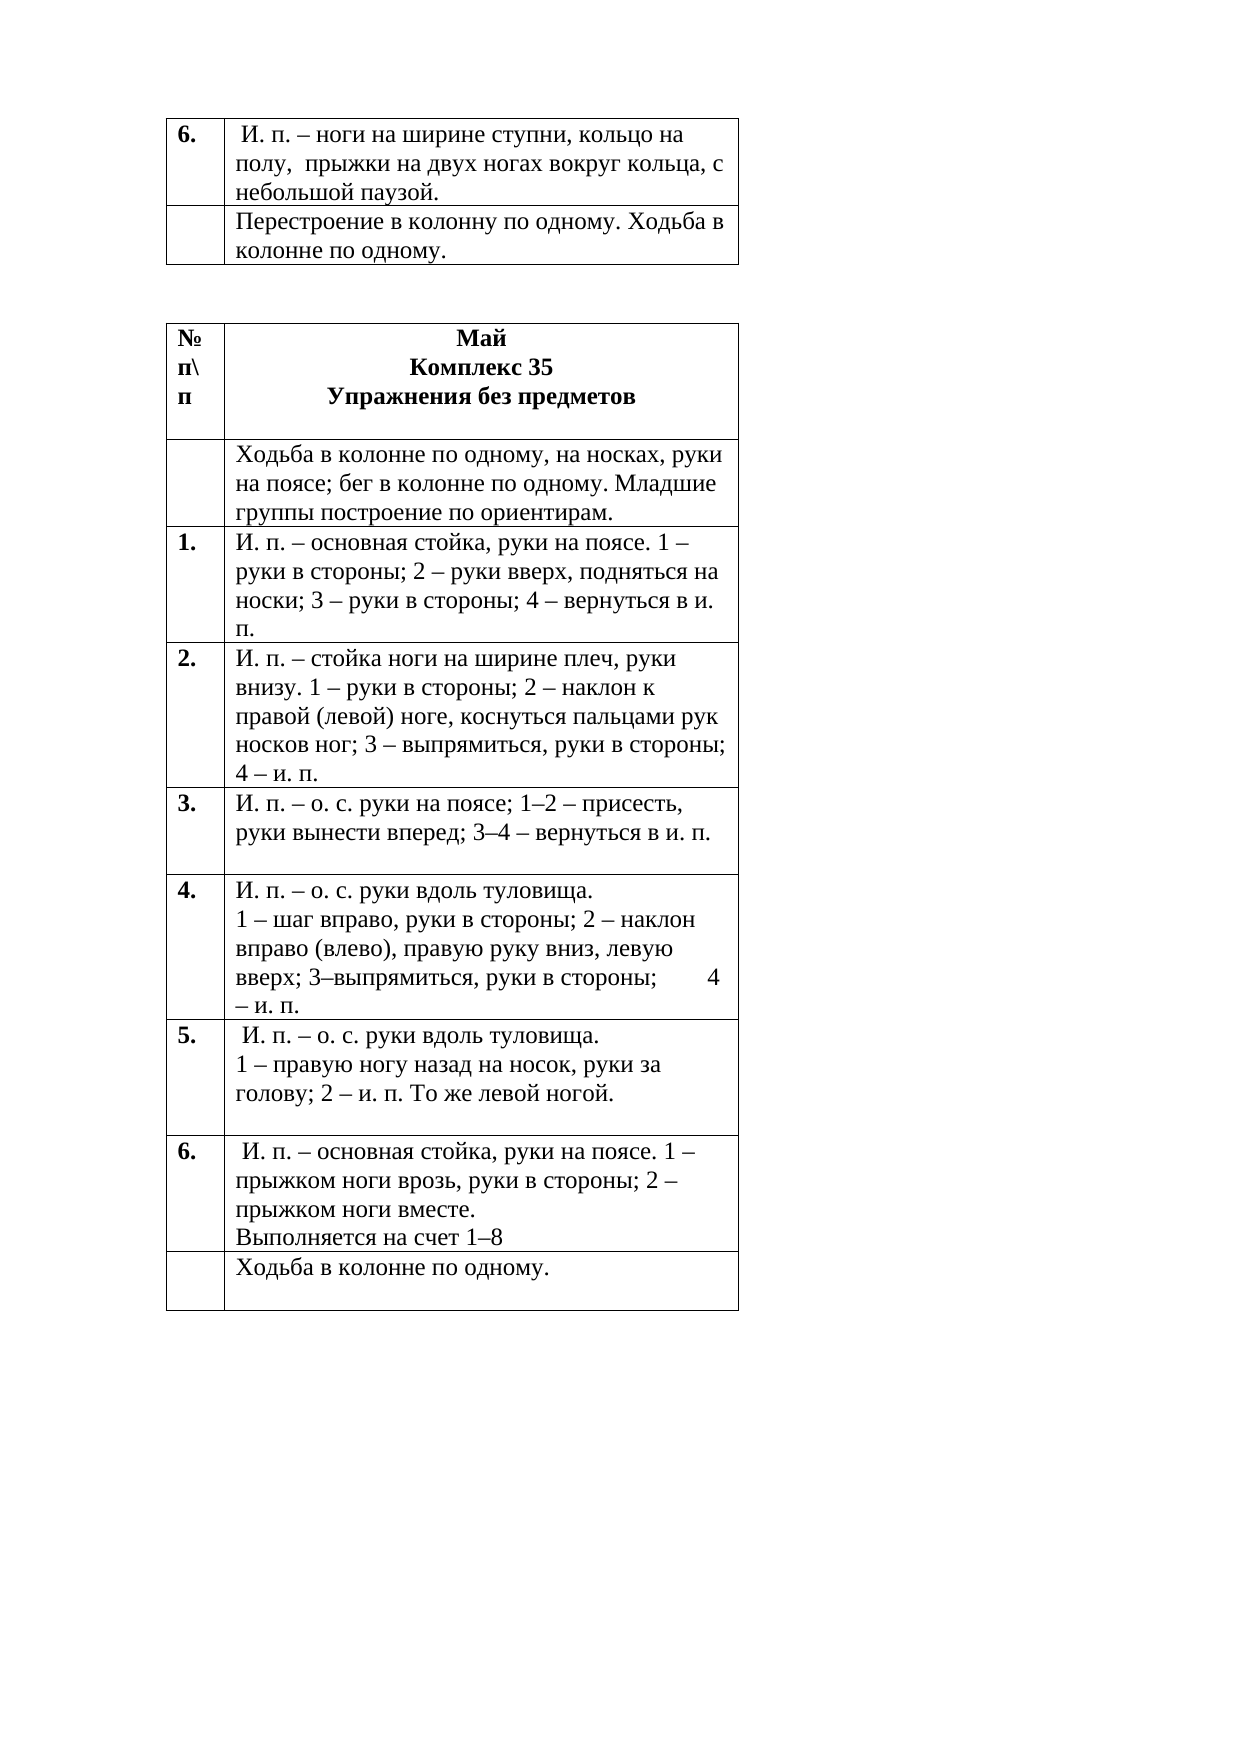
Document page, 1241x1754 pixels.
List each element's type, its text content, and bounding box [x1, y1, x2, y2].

table_cell [167, 206, 224, 264]
table_cell Перестроение в колонну по одному. Ходьба в колонне по одному. [225, 206, 738, 264]
table_header № п\п [167, 324, 224, 438]
table_cell 6. [167, 1136, 224, 1251]
table_cell И. п. – ноги на ширине ступни, кольцо на полу, прыжки на двух ногах вокруг кольца, с небольшой паузой. [225, 119, 738, 205]
table_cell 4. [167, 875, 224, 1019]
table_cell Ходьба в колонне по одному, на носках, руки на поясе; бег в колонне по одному. Младшие группы построение по ориентирам. [225, 440, 738, 526]
table_header Май Комплекс 35 Упражнения без предметов [225, 324, 738, 438]
table_cell 5. [167, 1020, 224, 1135]
table_cell И. п. – о. с. руки вдоль туловища. 1 – шаг вправо, руки в стороны; 2 – наклон вправо (влево), правую руку вниз, левую вверх; 3–выпрямиться, руки в стороны; 4 – и. п. [225, 875, 738, 1019]
table_cell 1. [167, 527, 224, 642]
table_cell Ходьба в колонне по одному. [225, 1252, 738, 1310]
table_cell И. п. – о. с. руки вдоль туловища. 1 – правую ногу назад на носок, руки за голову; 2 – и. п. То же левой ногой. [225, 1020, 738, 1135]
table_cell И. п. – основная стойка, руки на поясе. 1 – прыжком ноги врозь, руки в стороны; 2 – прыжком ноги вместе. Выполняется на счет 1–8 [225, 1136, 738, 1251]
table_cell 6. [167, 119, 224, 205]
table_cell И. п. – стойка ноги на ширине плеч, руки внизу. 1 – руки в стороны; 2 – наклон к правой (левой) ноге, коснуться пальцами рук носков ног; 3 – выпрямиться, руки в стороны; 4 – и. п. [225, 643, 738, 787]
table_cell И. п. – основная стойка, руки на поясе. 1 – руки в стороны; 2 – руки вверх, подняться на носки; 3 – руки в стороны; 4 – вернуться в и. п. [225, 527, 738, 642]
table_cell [167, 440, 224, 526]
table_cell 3. [167, 788, 224, 874]
table_cell [167, 1252, 224, 1310]
table_cell И. п. – о. с. руки на поясе; 1–2 – присесть, руки вынести вперед; 3–4 – вернуться в и. п. [225, 788, 738, 874]
table_cell 2. [167, 643, 224, 787]
